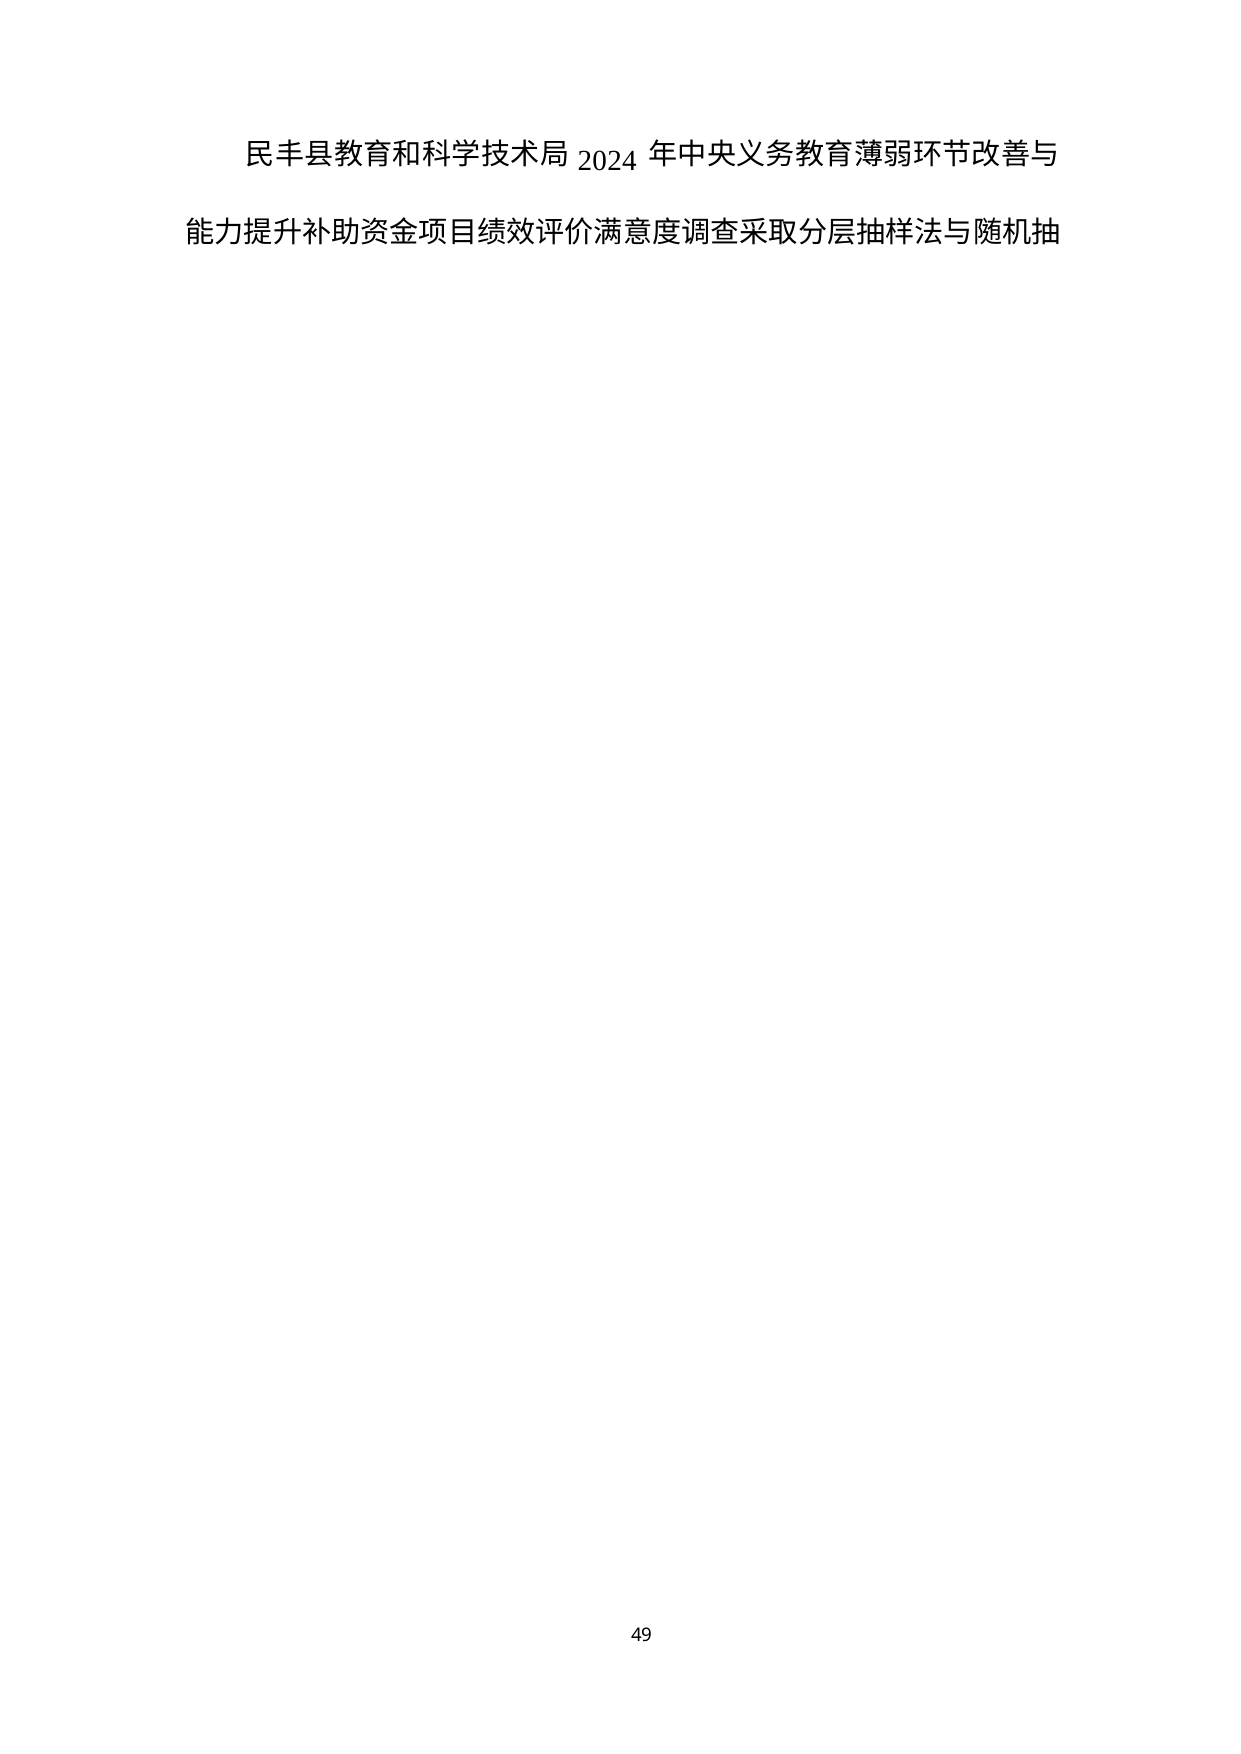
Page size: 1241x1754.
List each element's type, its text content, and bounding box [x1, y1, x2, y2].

text 民丰县教育和科学技术局 2024 年中央义务教育薄弱环节改善与 [182, 149, 1060, 214]
text 能力提升补助资金项目绩效评价满意度调查采取分层抽样法与随机抽 [182, 214, 1060, 250]
